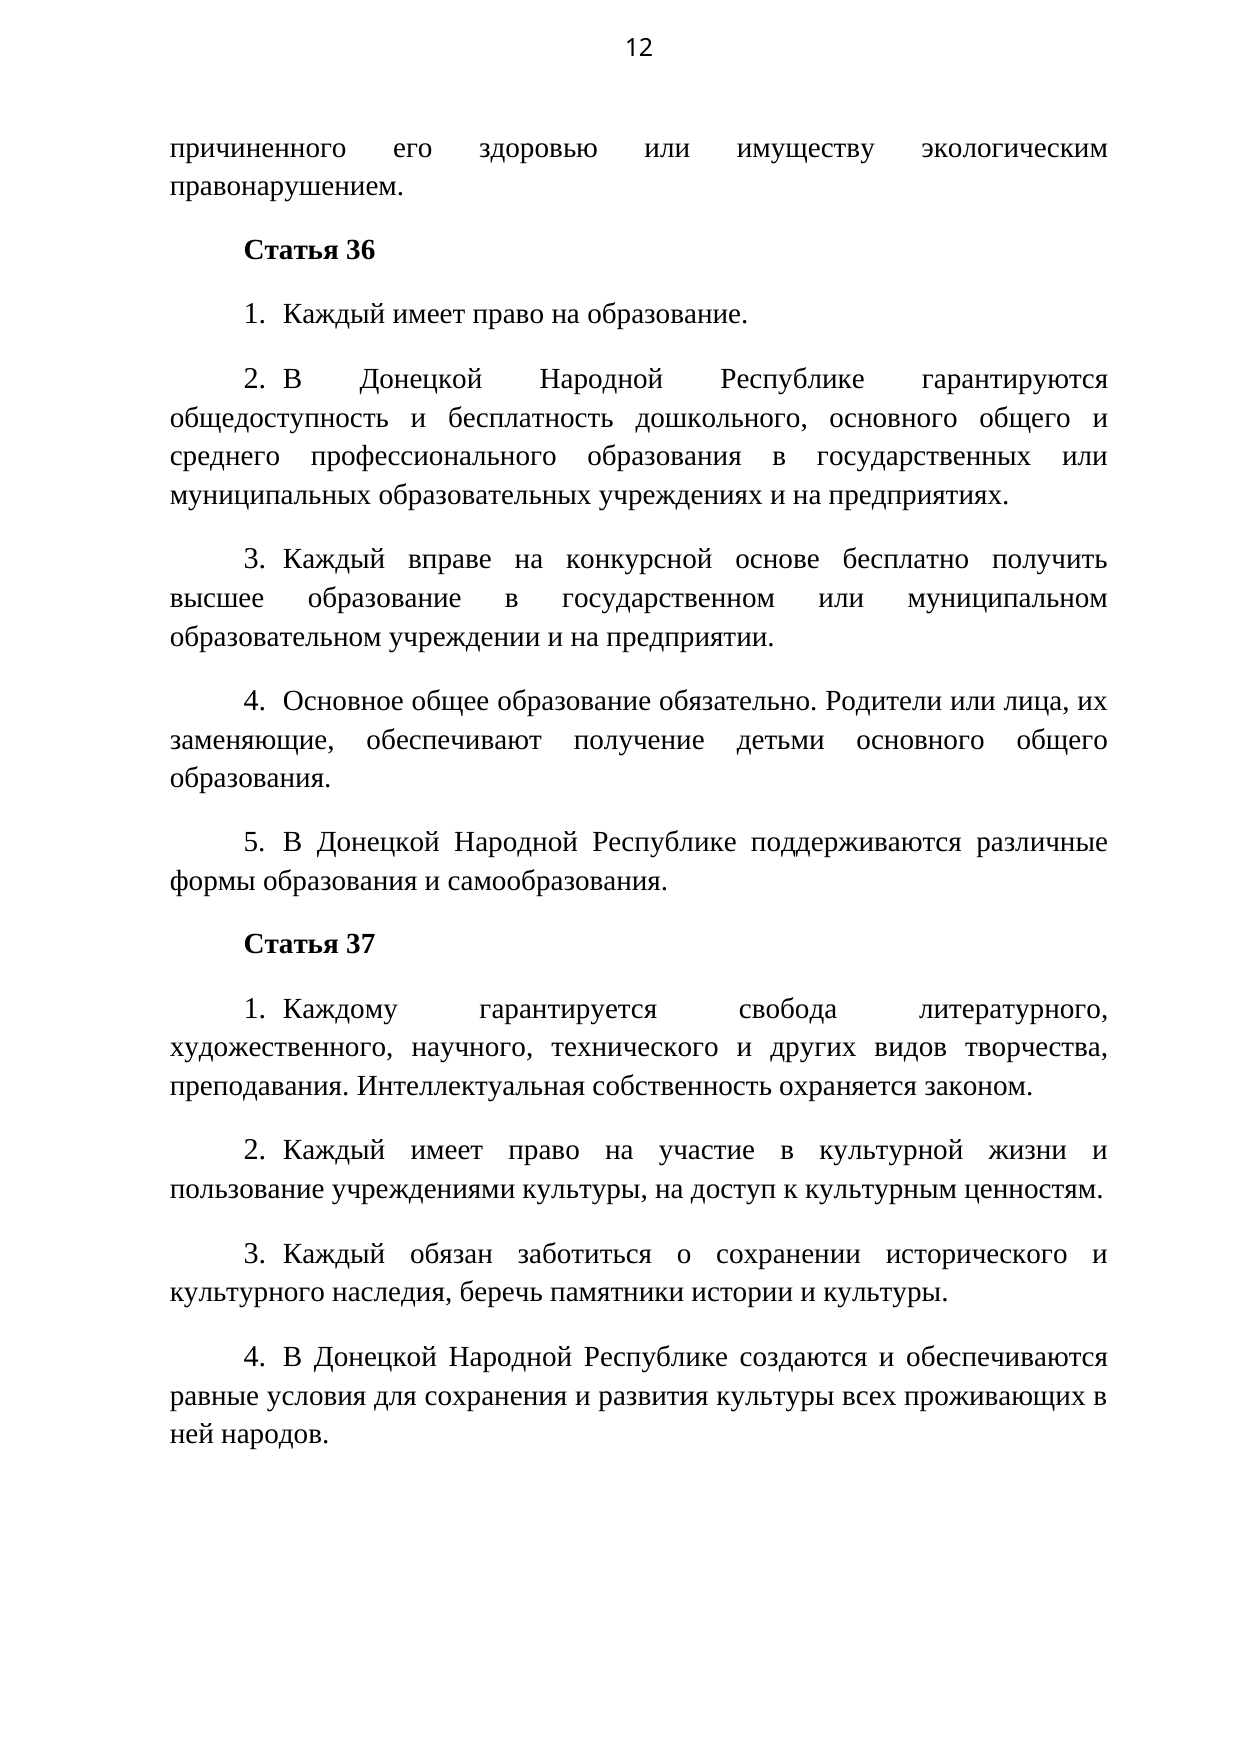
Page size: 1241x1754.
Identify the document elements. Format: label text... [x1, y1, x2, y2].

list Каждому гарантируется свобода литературного, художественного, научного, технического и других видов творчества, преподавания. Интеллектуальная собственность охраняется законом. [169, 990, 1108, 1102]
text Статья 37 [169, 926, 1108, 960]
list Каждый имеет право на образование. [169, 296, 1108, 330]
list Каждый обязан заботиться о сохранении исторического и культурного наследия, беречь памятники истории и культуры. [169, 1235, 1108, 1308]
list Каждый имеет право на участие в культурной жизни и пользование учреждениями культуры, на доступ к культурным ценностям. [169, 1132, 1108, 1205]
text 5. В Донецкой Народной Республике поддерживаются различные формы образования и самообразования. [169, 824, 1108, 896]
list В Донецкой Народной Республике создаются и обеспечиваются равные условия для сохранения и развития культуры всех проживающих в ней народов. [169, 1338, 1108, 1450]
list Каждый вправе на конкурсной основе бесплатно получить высшее образование в государственном или муниципальном образовательном учреждении и на предприятии. [169, 541, 1108, 652]
text Статья 36 [169, 232, 1108, 266]
list Основное общее образование обязательно. Родители или лица, их заменяющие, обеспечивают получение детьми основного общего образования. [169, 682, 1108, 794]
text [169, 130, 1108, 202]
list В Донецкой Народной Республике гарантируются общедоступность и бесплатность дошкольного, основного общего и среднего профессионального образования в государственных или муниципальных образовательных учреждениях и на предприятиях. [169, 360, 1108, 511]
